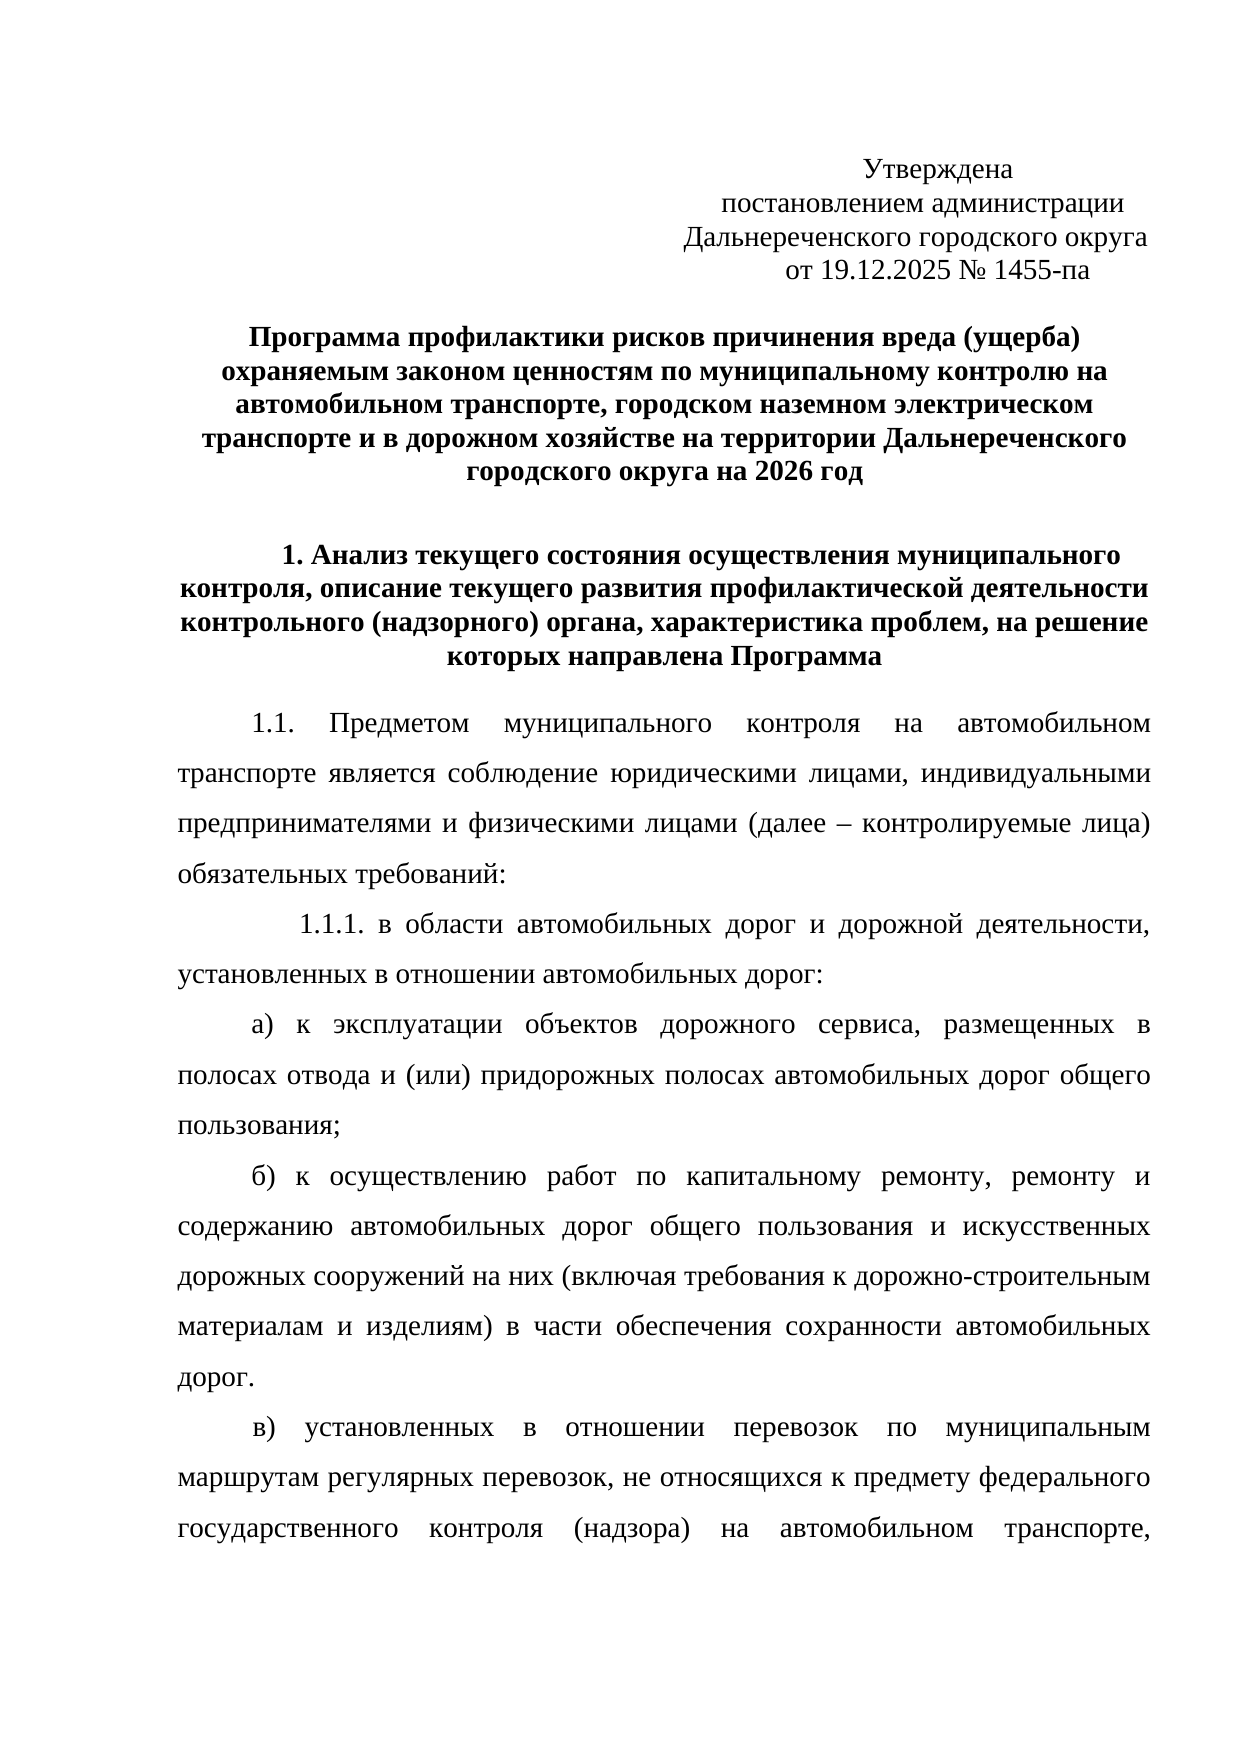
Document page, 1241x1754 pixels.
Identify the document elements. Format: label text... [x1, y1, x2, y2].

text Утверждена [709, 152, 1152, 185]
text Программа профилактики рисков причинения вреда (ущерба) охраняемым законом ценностям по муниципальному контролю на автомобильном транспорте, городском наземном электрическом транспорте и в дорожном хозяйстве на территории Дальнереченского городского округа на 2026 год [177, 319, 1152, 487]
text 1. Анализ текущего состояния осуществления муниципального контроля, описание текущего развития профилактической деятельности контрольного (надзорного) органа, характеристика проблем, на решение которых направлена Программа [177, 537, 1152, 671]
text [177, 1409, 1152, 1543]
text 1.1.1. в области автомобильных дорог и дорожной деятельности, установленных в отношении автомобильных дорог: [177, 906, 1152, 990]
text а) к эксплуатации объектов дорожного сервиса, размещенных в полосах отвода и (или) придорожных полосах автомобильных дорог общего пользования; [177, 1007, 1152, 1141]
text постановлением администрации Дальнереченского городского округа [679, 185, 1152, 252]
text б) к осуществлению работ по капитальному ремонту, ремонту и содержанию автомобильных дорог общего пользования и искусственных дорожных сооружений на них (включая требования к дорожно-строительным материалам и изделиям) в части обеспечения сохранности автомобильных дорог. [177, 1158, 1152, 1392]
text от 19.12.2025 № 1455-па [709, 252, 1152, 286]
text 1.1. Предметом муниципального контроля на автомобильном транспорте является соблюдение юридическими лицами, индивидуальными предпринимателями и физическими лицами (далее – контролируемые лица) обязательных требований: [177, 705, 1152, 889]
